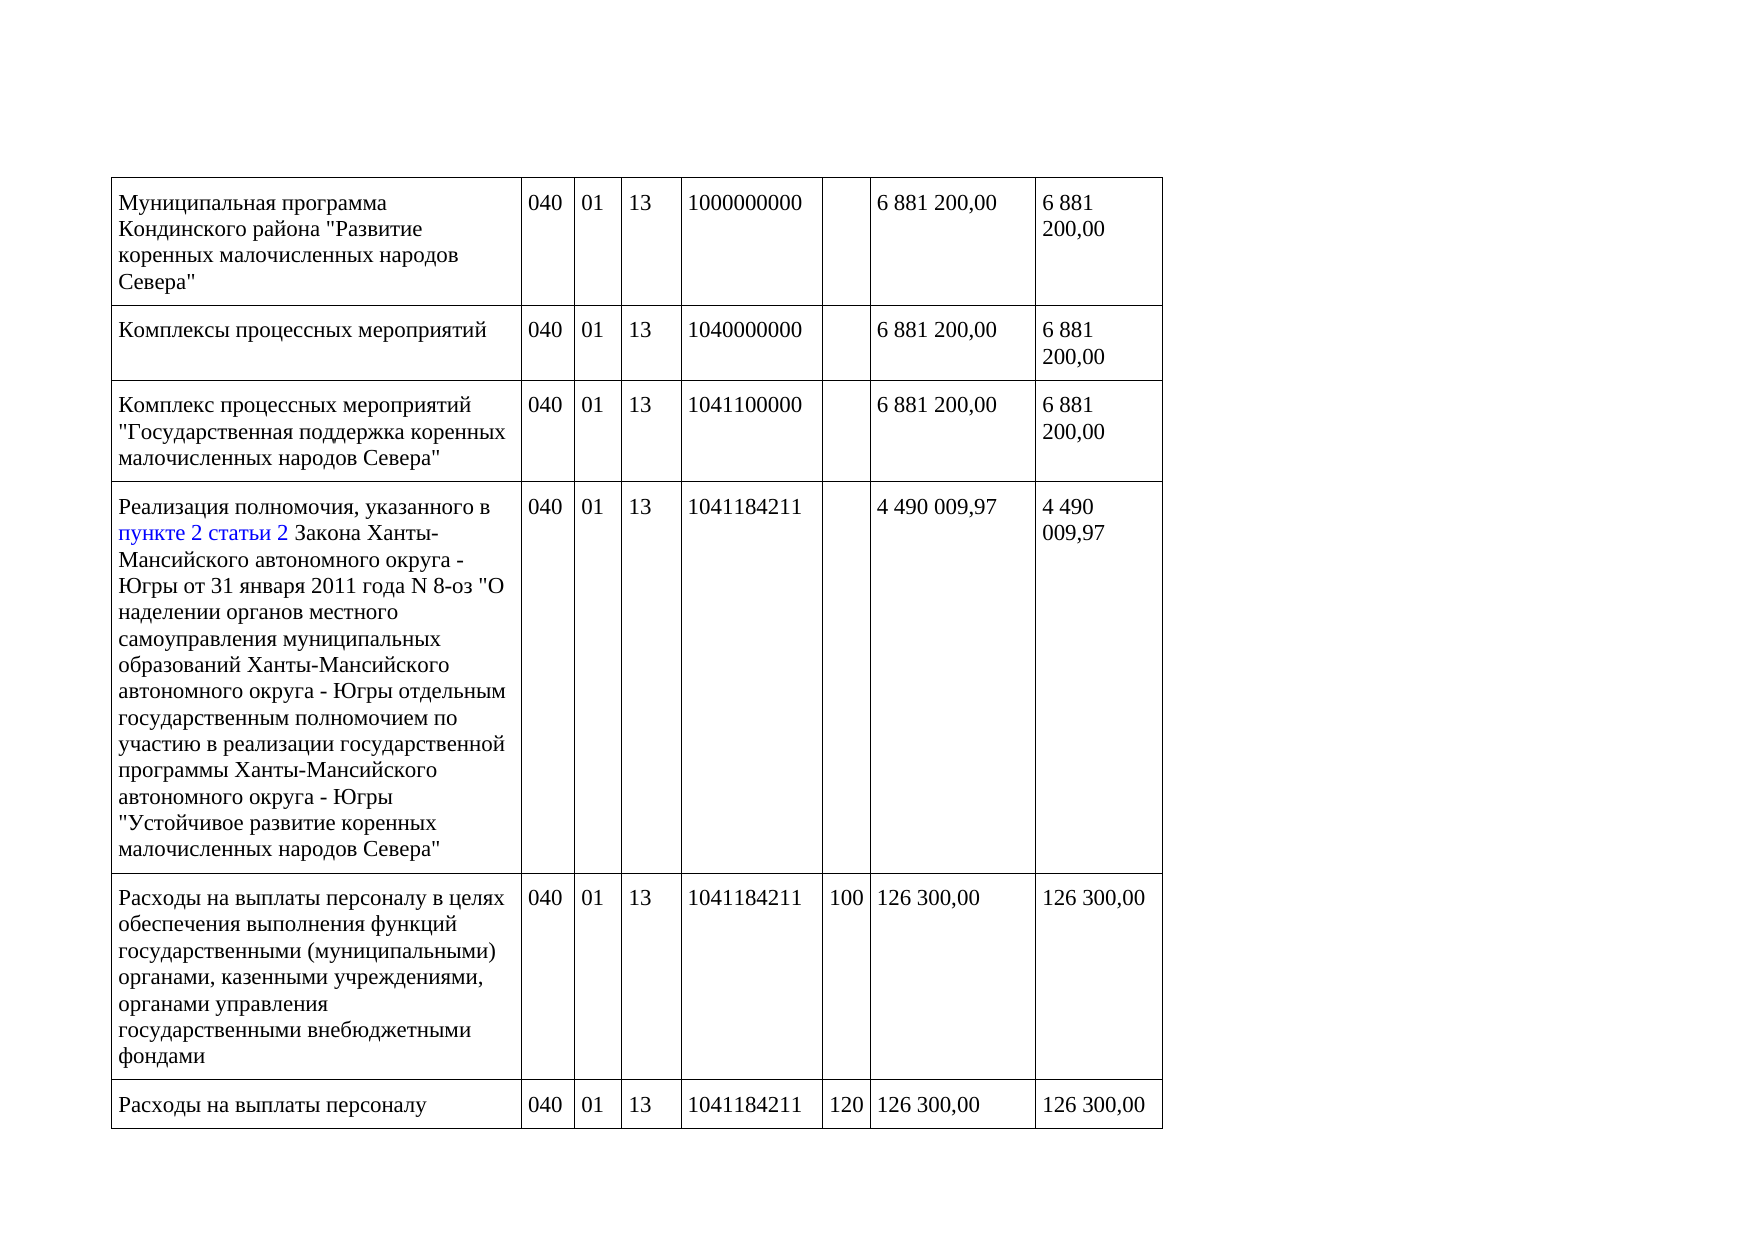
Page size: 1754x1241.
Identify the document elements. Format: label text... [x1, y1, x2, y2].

table_cell 6 881 200,00 [1036, 306, 1162, 380]
table_cell 13 [622, 178, 681, 305]
table_cell 126 300,00 [1036, 1080, 1162, 1128]
table_cell Муниципальная программа Кондинского района "Развитие коренных малочисленных народов Севера" [112, 178, 521, 305]
table_cell 01 [575, 1080, 621, 1128]
table_cell Реализация полномочия, указанного в пункте 2 статьи 2 Закона Ханты-Мансийского автономного округа - Югры от 31 января 2011 года N 8-оз "О наделении органов местного самоуправления муниципальных образований Ханты-Мансийского автономного округа - Югры отдельным государственным полномочием по участию в реализации государственной программы Ханты-Мансийского автономного округа - Югры "Устойчивое развитие коренных малочисленных народов Севера" [112, 482, 521, 872]
table_cell 01 [575, 178, 621, 305]
table_cell 13 [622, 381, 681, 481]
table_cell 6 881 200,00 [871, 381, 1035, 481]
table_cell 1041100000 [682, 381, 822, 481]
table_cell [823, 381, 870, 481]
table_cell 1040000000 [682, 306, 822, 380]
table_cell 6 881 200,00 [871, 306, 1035, 380]
table_cell 1041184211 [682, 874, 822, 1079]
table_cell 1041184211 [682, 482, 822, 872]
table_cell 13 [622, 482, 681, 872]
table_cell Комплекс процессных мероприятий "Государственная поддержка коренных малочисленных народов Севера" [112, 381, 521, 481]
table_cell 6 881 200,00 [1036, 178, 1162, 305]
table_cell 126 300,00 [871, 874, 1035, 1079]
table_cell 13 [622, 1080, 681, 1128]
table_cell [823, 482, 870, 872]
table_cell 01 [575, 874, 621, 1079]
table_cell 040 [522, 874, 574, 1079]
table_cell 1041184211 [682, 1080, 822, 1128]
table_cell 040 [522, 178, 574, 305]
table_cell Расходы на выплаты персоналу в целях обеспечения выполнения функций государственными (муниципальными) органами, казенными учреждениями, органами управления государственными внебюджетными фондами [112, 874, 521, 1079]
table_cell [112, 1080, 521, 1128]
table_cell 01 [575, 381, 621, 481]
table_cell Комплексы процессных мероприятий [112, 306, 521, 380]
table_cell 6 881 200,00 [871, 178, 1035, 305]
table_cell 01 [575, 482, 621, 872]
table_cell 126 300,00 [871, 1080, 1035, 1128]
table_cell 120 [823, 1080, 870, 1128]
table_cell 4 490 009,97 [871, 482, 1035, 872]
table_cell 13 [622, 874, 681, 1079]
table_cell 100 [823, 874, 870, 1079]
table_cell 040 [522, 306, 574, 380]
table_cell 6 881 200,00 [1036, 381, 1162, 481]
table_cell 4 490 009,97 [1036, 482, 1162, 872]
table_cell [823, 178, 870, 305]
table_cell 13 [622, 306, 681, 380]
table_cell 01 [575, 306, 621, 380]
table_cell 1000000000 [682, 178, 822, 305]
table_cell [823, 306, 870, 380]
table_cell 040 [522, 1080, 574, 1128]
table_cell 040 [522, 482, 574, 872]
table_cell 040 [522, 381, 574, 481]
table_cell 126 300,00 [1036, 874, 1162, 1079]
